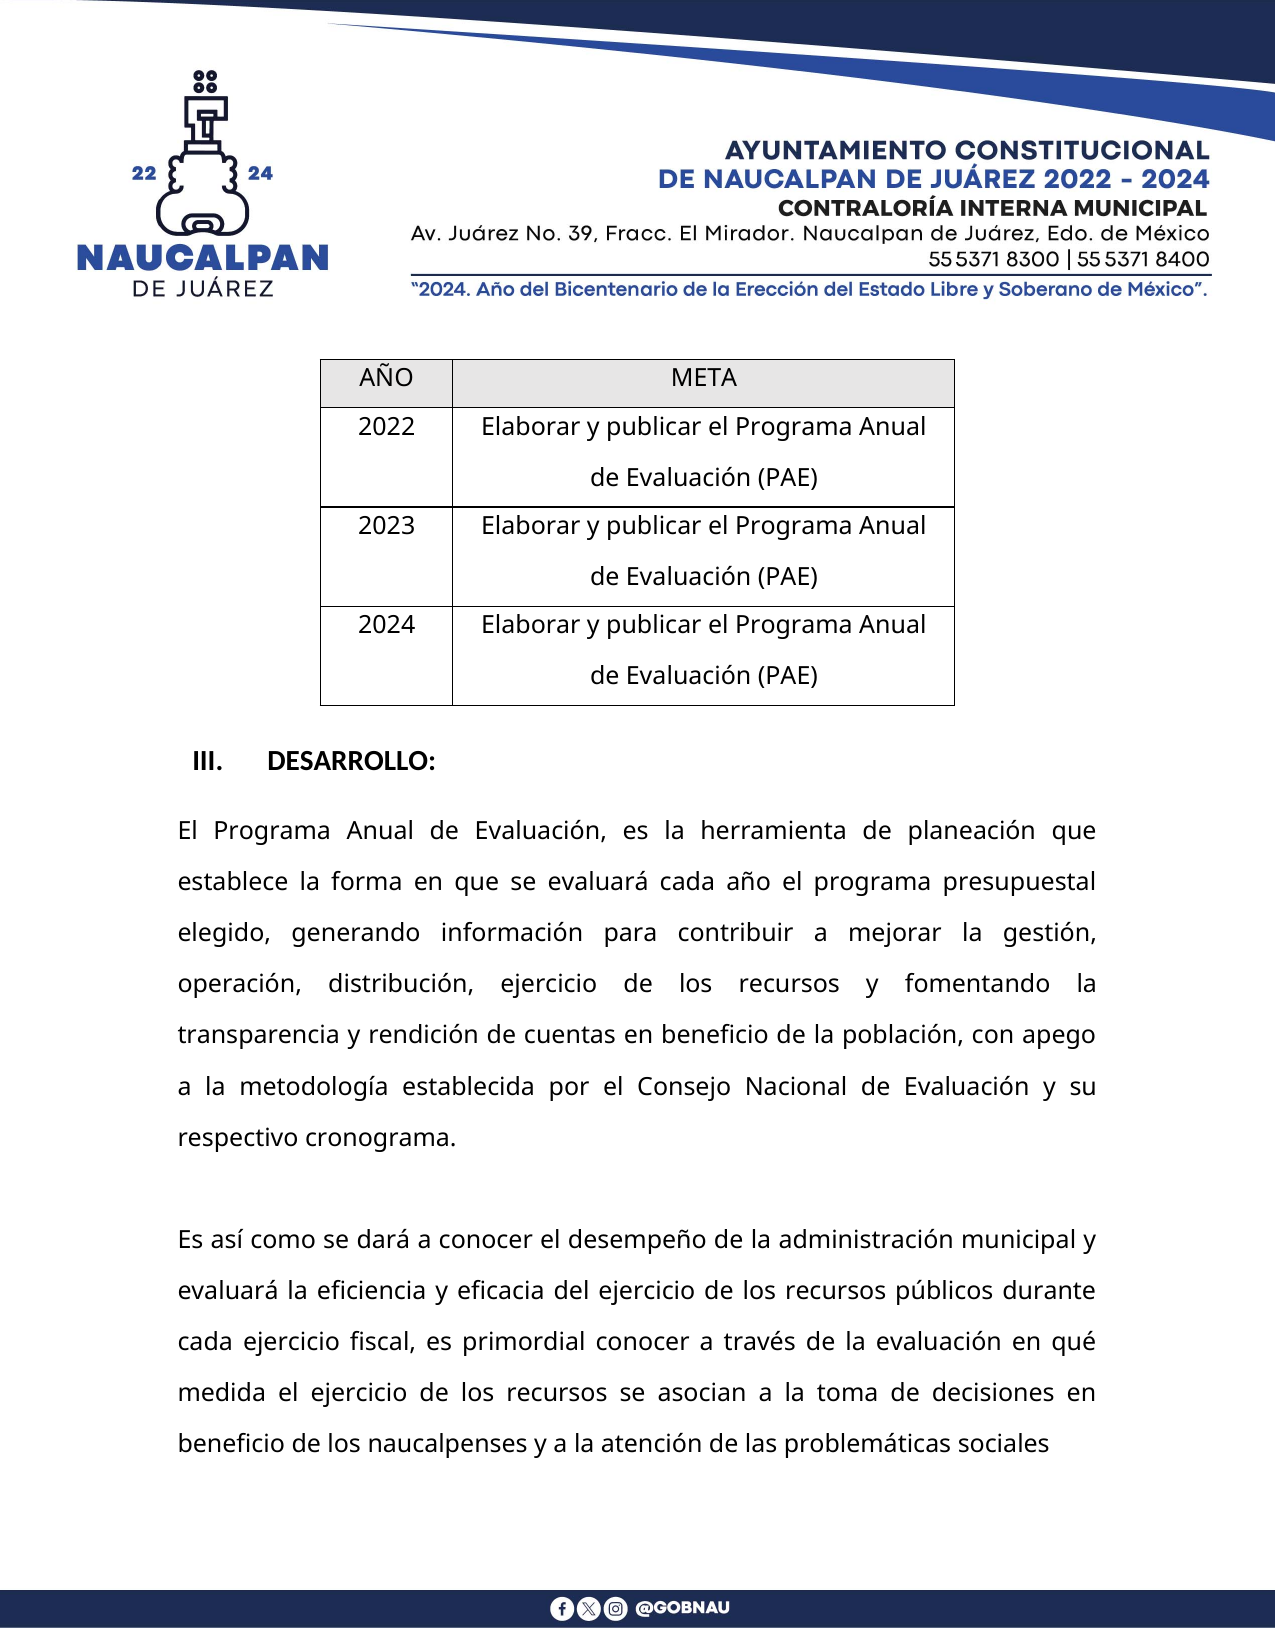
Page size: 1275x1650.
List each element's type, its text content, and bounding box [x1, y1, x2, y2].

text Es así como se dará a conocer el desempeño de la administración municipal y evaluará la eficiencia y eficacia del ejercicio de los recursos públicos durante cada ejercicio fiscal, es primordial conocer a través de la evaluación en qué medida el ejercicio de los recursos se asocian a la toma de decisiones en beneficio de los naucalpenses y a la atención de las problemáticas sociales [177, 1221, 1098, 1459]
table_cell 2023 [321, 508, 452, 606]
table_header AÑO [321, 360, 452, 407]
text El Programa Anual de Evaluación, es la herramienta de planeación que establece la forma en que se evaluará cada año el programa presupuestal elegido, generando información para contribuir a mejorar la gestión, operación, distribución, ejercicio de los recursos y fomentando la transparencia y rendición de cuentas en beneficio de la población, con apego a la metodología establecida por el Consejo Nacional de Evaluación y su respectivo cronograma. [177, 813, 1098, 1153]
table_header META [453, 360, 954, 407]
table_cell 2022 [321, 408, 452, 506]
table_cell Elaborar y publicar el Programa Anual de Evaluación (PAE) [453, 408, 954, 506]
table_cell 2024 [321, 607, 452, 705]
list DESARROLLO: [192, 742, 1098, 777]
table_cell Elaborar y publicar el Programa Anual de Evaluación (PAE) [453, 508, 954, 606]
picture [0, 0, 1275, 1650]
table_cell Elaborar y publicar el Programa Anual de Evaluación (PAE) [453, 607, 954, 705]
